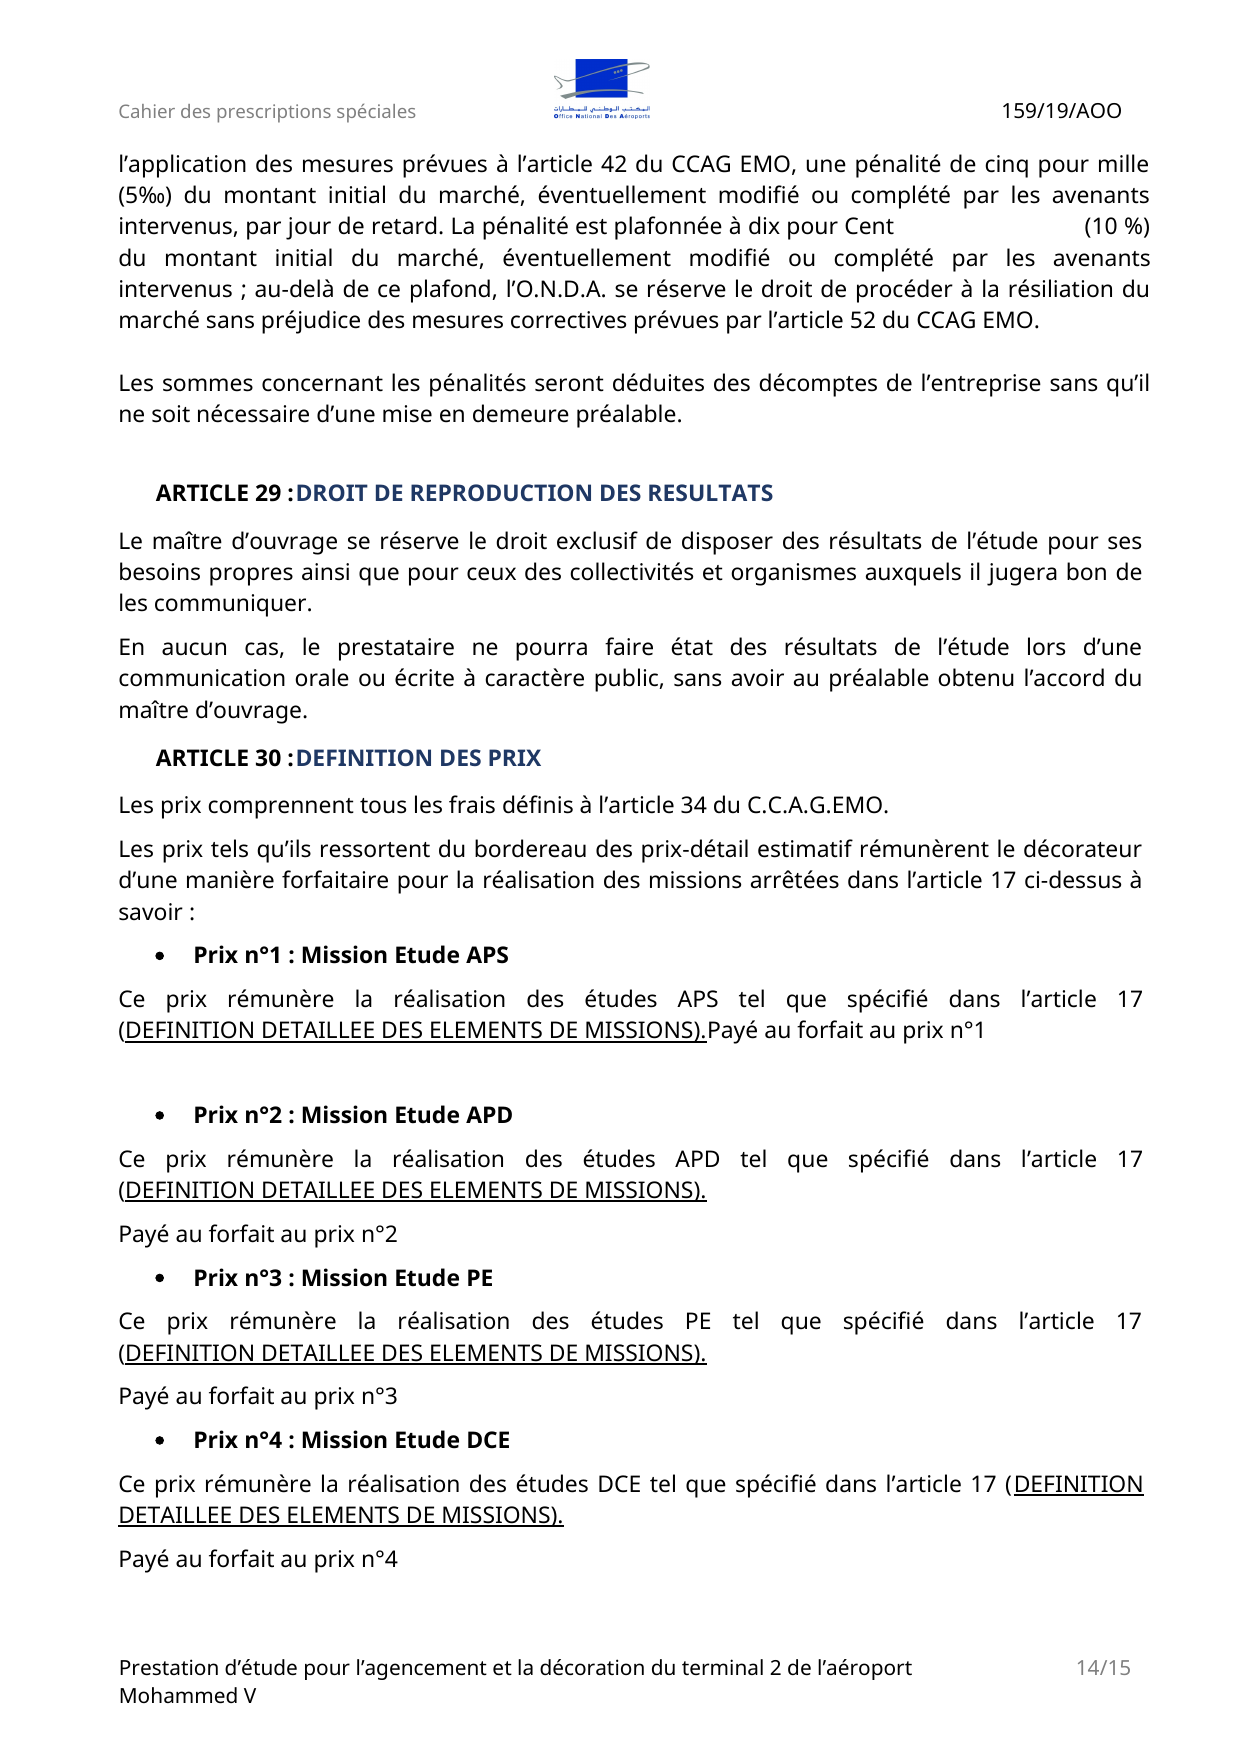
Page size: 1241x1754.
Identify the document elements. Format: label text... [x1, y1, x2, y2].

text Ce prix rémunère la réalisation des études APS tel que spécifié dans l’article 17 (DEFINITION DETAILLEE DES ELEMENTS DE MISSIONS).Payé au forfait au prix n°1 [118, 983, 1144, 1046]
text Les sommes concernant les pénalités seront déduites des décomptes de l’entreprise sans qu’il ne soit nécessaire d’une mise en demeure préalable. [118, 366, 1152, 429]
text En aucun cas, le prestataire ne pourra faire état des résultats de l’étude lors d’une communication orale ou écrite à caractère public, sans avoir au préalable obtenu l’accord du maître d’ouvrage. [118, 631, 1144, 725]
text Les prix tels qu’ils ressortent du bordereau des prix-détail estimatif rémunèrent le décorateur d’une manière forfaitaire pour la réalisation des missions arrêtées dans l’article 17 ci-dessus à savoir : [118, 833, 1144, 927]
picture [554, 59, 650, 119]
text Payé au forfait au prix n°2 [118, 1218, 1144, 1249]
text Les prix comprennent tous les frais définis à l’article 34 du C.C.A.G.EMO. [118, 789, 1144, 821]
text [118, 148, 1152, 335]
text Payé au forfait au prix n°4 [118, 1543, 1144, 1574]
text Ce prix rémunère la réalisation des études DCE tel que spécifié dans l’article 17 (DEFINITION DETAILLEE DES ELEMENTS DE MISSIONS). [118, 1468, 1144, 1530]
list Prix n°3 : Mission Etude PE [156, 1262, 1144, 1293]
text DROIT DE REPRODUCTION DES RESULTATS [156, 477, 1116, 508]
list Prix n°2 : Mission Etude APD [156, 1099, 1144, 1130]
list Prix n°1 : Mission Etude APS [156, 939, 1144, 971]
text Ce prix rémunère la réalisation des études PE tel que spécifié dans l’article 17 (DEFINITION DETAILLEE DES ELEMENTS DE MISSIONS). [118, 1305, 1144, 1368]
text Ce prix rémunère la réalisation des études APD tel que spécifié dans l’article 17 (DEFINITION DETAILLEE DES ELEMENTS DE MISSIONS). [118, 1143, 1144, 1205]
text Le maître d’ouvrage se réserve le droit exclusif de disposer des résultats de l’étude pour ses besoins propres ainsi que pour ceux des collectivités et organismes auxquels il jugera bon de les communiquer. [118, 525, 1144, 618]
text Payé au forfait au prix n°3 [118, 1380, 1144, 1412]
list Prix n°4 : Mission Etude DCE [156, 1424, 1144, 1455]
text DEFINITION DES PRIX [156, 741, 1116, 773]
